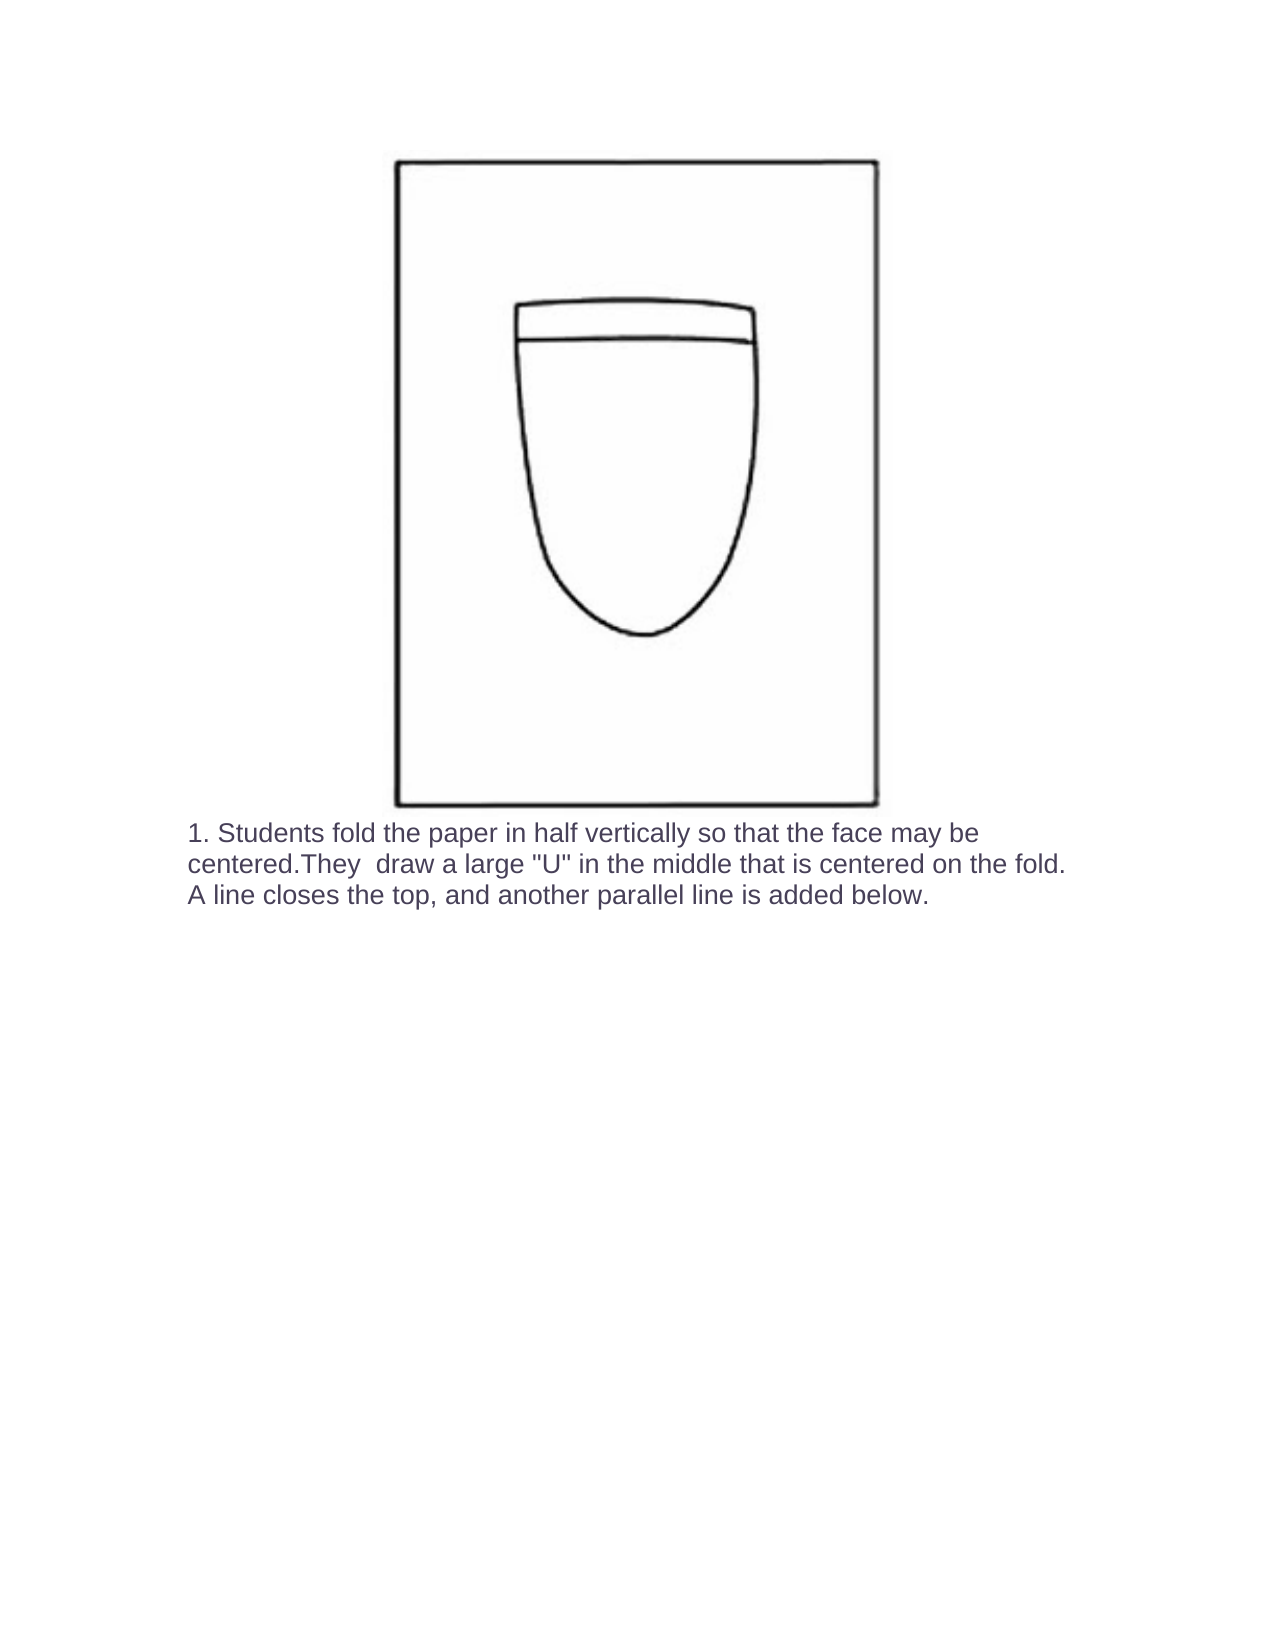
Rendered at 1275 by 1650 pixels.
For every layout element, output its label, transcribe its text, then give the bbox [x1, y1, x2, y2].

text 1. Students fold the paper in half vertically so that the face may be centered.They draw a large "U" in the middle that is centered on the fold. A line closes the top, and another parallel line is added below. [187, 817, 1087, 910]
picture [382, 150, 893, 817]
